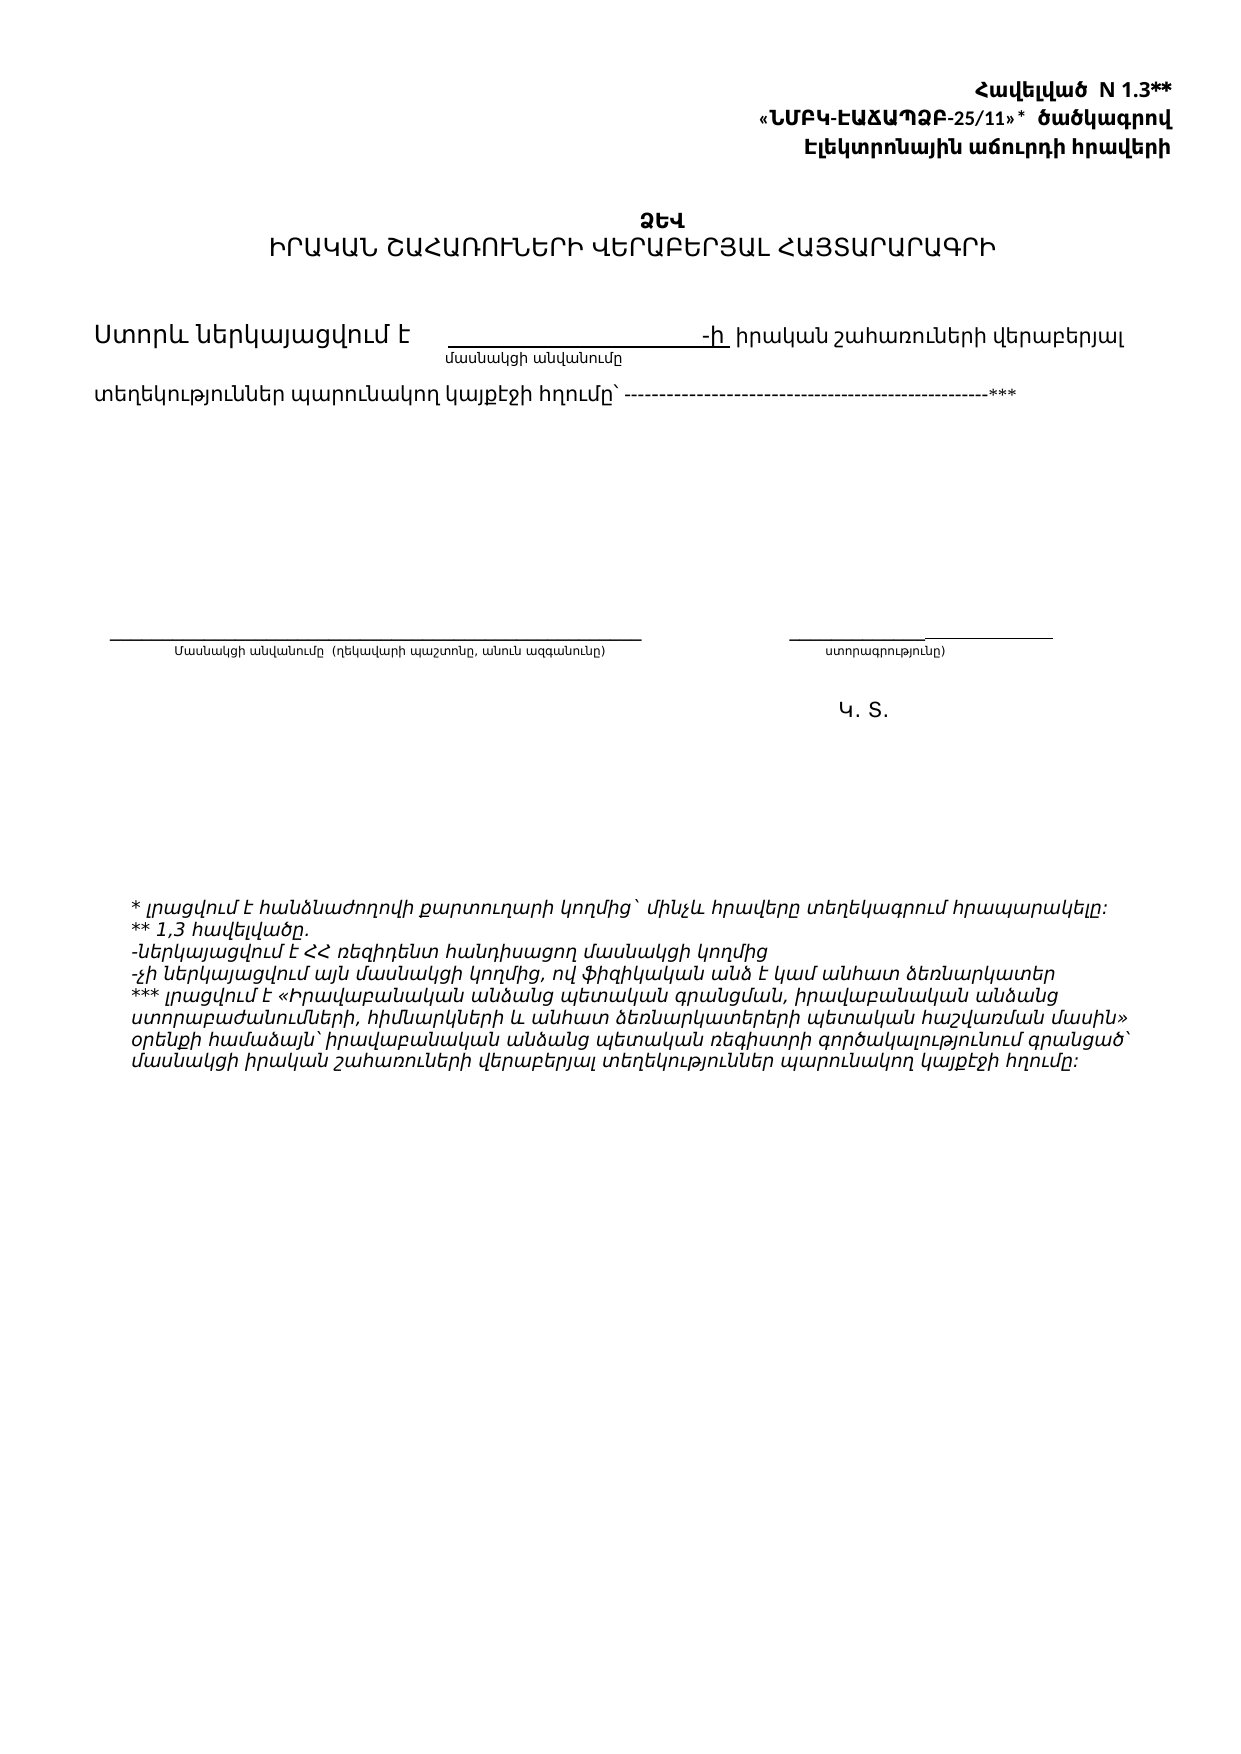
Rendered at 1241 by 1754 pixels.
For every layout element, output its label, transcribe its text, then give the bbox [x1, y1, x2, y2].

text ԻՐԱԿԱՆ ՇԱՀԱՌՈՒՆԵՐԻ ՎԵՐԱԲԵՐՅԱԼ ՀԱՅՏԱՐԱՐԱԳՐԻ [94, 233, 1171, 262]
text «ՆՄԲԿ-ԷԱՃԱՊՁԲ-25/11»* ծածկագրով [94, 103, 1171, 132]
text ___________________________________________________ _____________ Մասնակցի անվանումը (ղեկավարի պաշտոնը, անուն ազգանունը) ստորագրությունը) [94, 617, 1171, 669]
text ** 1,3 հավելվածը․ [131, 919, 1171, 941]
text -ներկայացվում է ՀՀ ռեզիդենտ հանդիսացող մասնակցի կողմից [131, 941, 1171, 963]
text * լրացվում է հանձնաժողովի քարտուղարի կողմից` մինչև հրավերը տեղեկագրում հրապարակելը: [131, 897, 1171, 919]
text Էլեկտրոնային աճուրդի հրավերի [94, 132, 1171, 160]
text Կ. Տ. [94, 698, 1171, 722]
text Ստորև ներկայացվում է -ի իրական շահառուների վերաբերյալ [94, 321, 1171, 350]
text *** լրացվում է «Իրավաբանական անձանց պետական գրանցման, իրավաբանական անձանց ստորաբաժանումների, հիմնարկների և անհատ ձեռնարկատերերի պետական հաշվառման մասին» օրենքի համաձայն՝ իրավաբանական անձանց պետական ռեգիստրի գործակալությունում գրանցած՝ մասնակցի իրական շահառուների վերաբերյալ տեղեկություններ պարունակող կայքէջի հղումը: [131, 985, 1171, 1072]
text Հավելված N 1.3** [94, 75, 1171, 103]
text մասնակցի անվանումը [94, 350, 1171, 379]
text -չի ներկայացվում այն մասնակցի կողմից, ով ֆիզիկական անձ է կամ անհատ ձեռնարկատեր [131, 963, 1171, 985]
text ՁԵՎ [94, 209, 1171, 233]
text տեղեկություններ պարունակող կայքէջի հղումը՝ ----------------------------------------------------*** [94, 379, 1171, 408]
